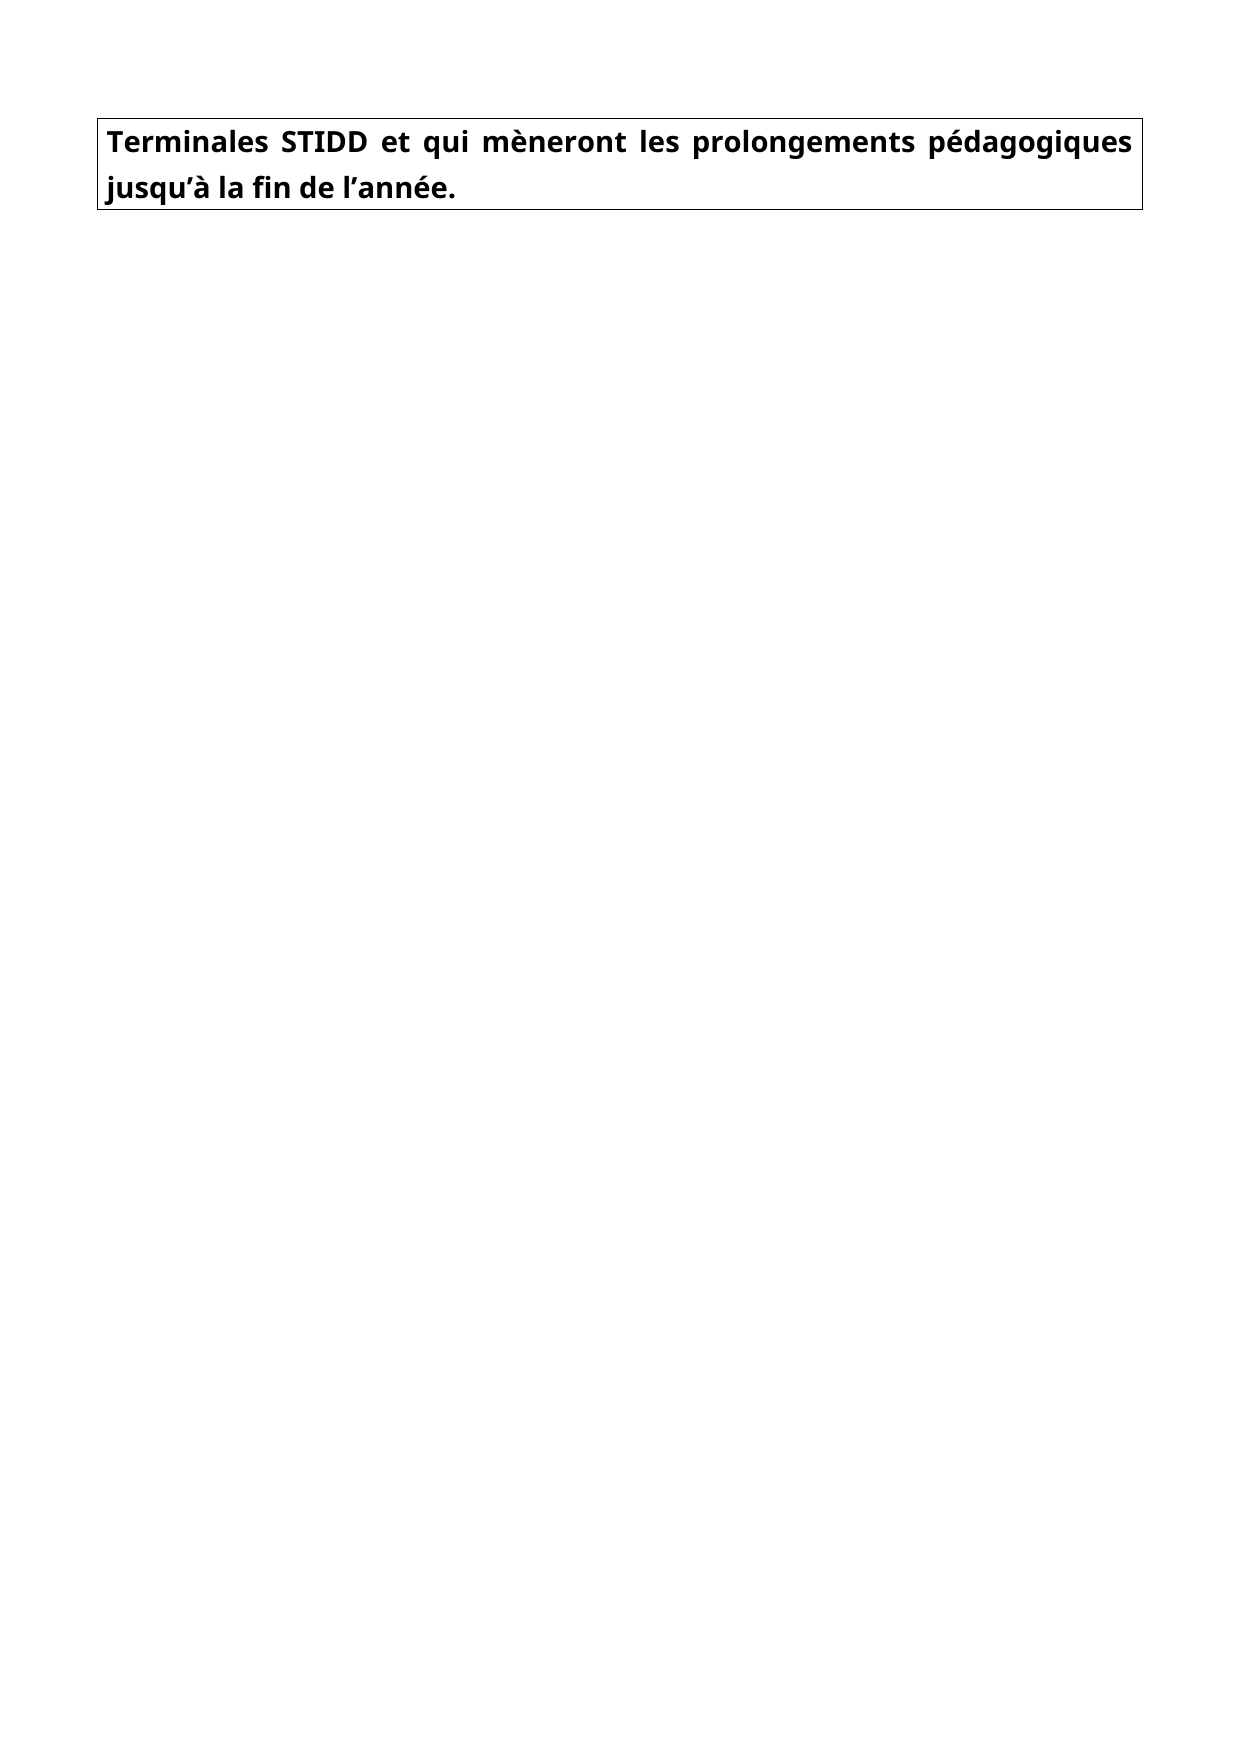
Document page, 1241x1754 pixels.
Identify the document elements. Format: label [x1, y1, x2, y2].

text [98, 119, 1142, 209]
